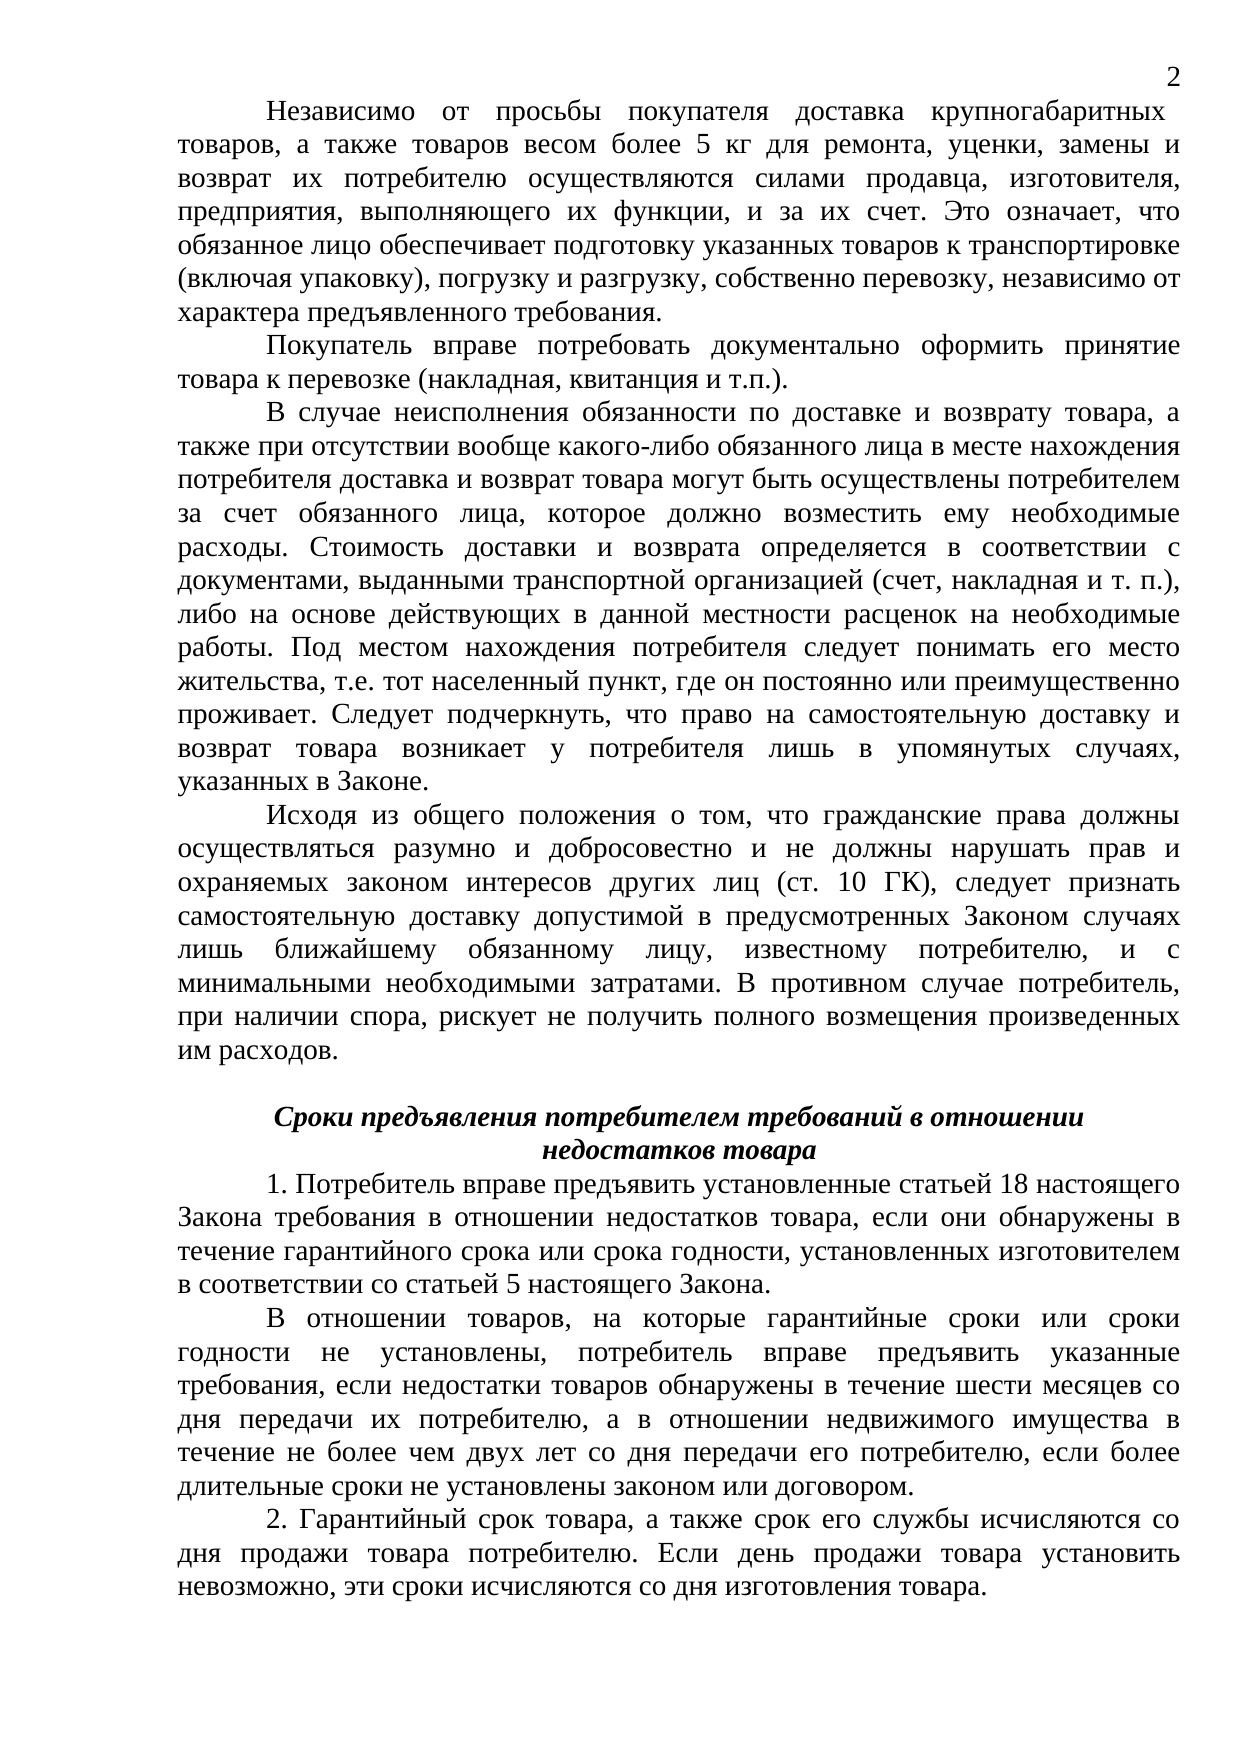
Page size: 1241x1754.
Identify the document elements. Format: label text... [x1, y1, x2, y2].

text Покупатель вправе потребовать документально оформить принятие товара к перевозке (накладная, квитанция и т.п.). [177, 327, 1181, 394]
text В отношении товаров, на которые гарантийные сроки или сроки годности не установлены, потребитель вправе предъявить указанные требования, если недостатки товаров обнаружены в течение шести месяцев со дня передачи их потребителю, а в отношении недвижимого имущества в течение не более чем двух лет со дня передачи его потребителю, если более длительные сроки не установлены законом или договором. [177, 1300, 1181, 1501]
subtitle Сроки предъявления потребителем требований в отношении [177, 1099, 1181, 1132]
text Исходя из общего положения о том, что гражданские права должны осуществляться разумно и добросовестно и не должны нарушать прав и охраняемых законом интересов других лиц (ст. 10 ГК), следует признать самостоятельную доставку допустимой в предусмотренных Законом случаях лишь ближайшему обязанному лицу, известному потребителю, и с минимальными необходимыми затратами. В противном случае потребитель, при наличии спора, рискует не получить полного возмещения произведенных им расходов. [177, 797, 1181, 1065]
text недостатков товара [177, 1132, 1181, 1166]
text Независимо от просьбы покупателя доставка крупногабаритных товаров, а также товаров весом более 5 кг для ремонта, уценки, замены и возврат их потребителю осуществляются силами продавца, изготовителя, предприятия, выполняющего их функции, и за их счет. Это означает, что обязанное лицо обеспечивает подготовку указанных товаров к транспортировке (включая упаковку), погрузку и разгрузку, собственно перевозку, независимо от характера предъявленного требования. [177, 93, 1181, 327]
text 1. Потребитель вправе предъявить установленные статьей 18 настоящего Закона требования в отношении недостатков товара, если они обнаружены в течение гарантийного срока или срока годности, установленных изготовителем в соответствии со статьей 5 настоящего Закона. [177, 1166, 1181, 1300]
text В случае неисполнения обязанности по доставке и возврату товара, а также при отсутствии вообще какого-либо обязанного лица в месте нахождения потребителя доставка и возврат товара могут быть осуществлены потребителем за счет обязанного лица, которое должно возместить ему необходимые расходы. Стоимость доставки и возврата определяется в соответствии с документами, выданными транспортной организацией (счет, накладная и т. п.), либо на основе действующих в данной местности расценок на необходимые работы. Под местом нахождения потребителя следует понимать его место жительства, т.е. тот населенный пункт, где он постоянно или преимущественно проживает. Следует подчеркнуть, что право на самостоятельную доставку и возврат товара возникает у потребителя лишь в упомянутых случаях, указанных в Законе. [177, 394, 1181, 797]
text 2. Гарантийный срок товара, а также срок его службы исчисляются со дня продажи товара потребителю. Если день продажи товара установить невозможно, эти сроки исчисляются со дня изготовления товара. [177, 1501, 1181, 1602]
